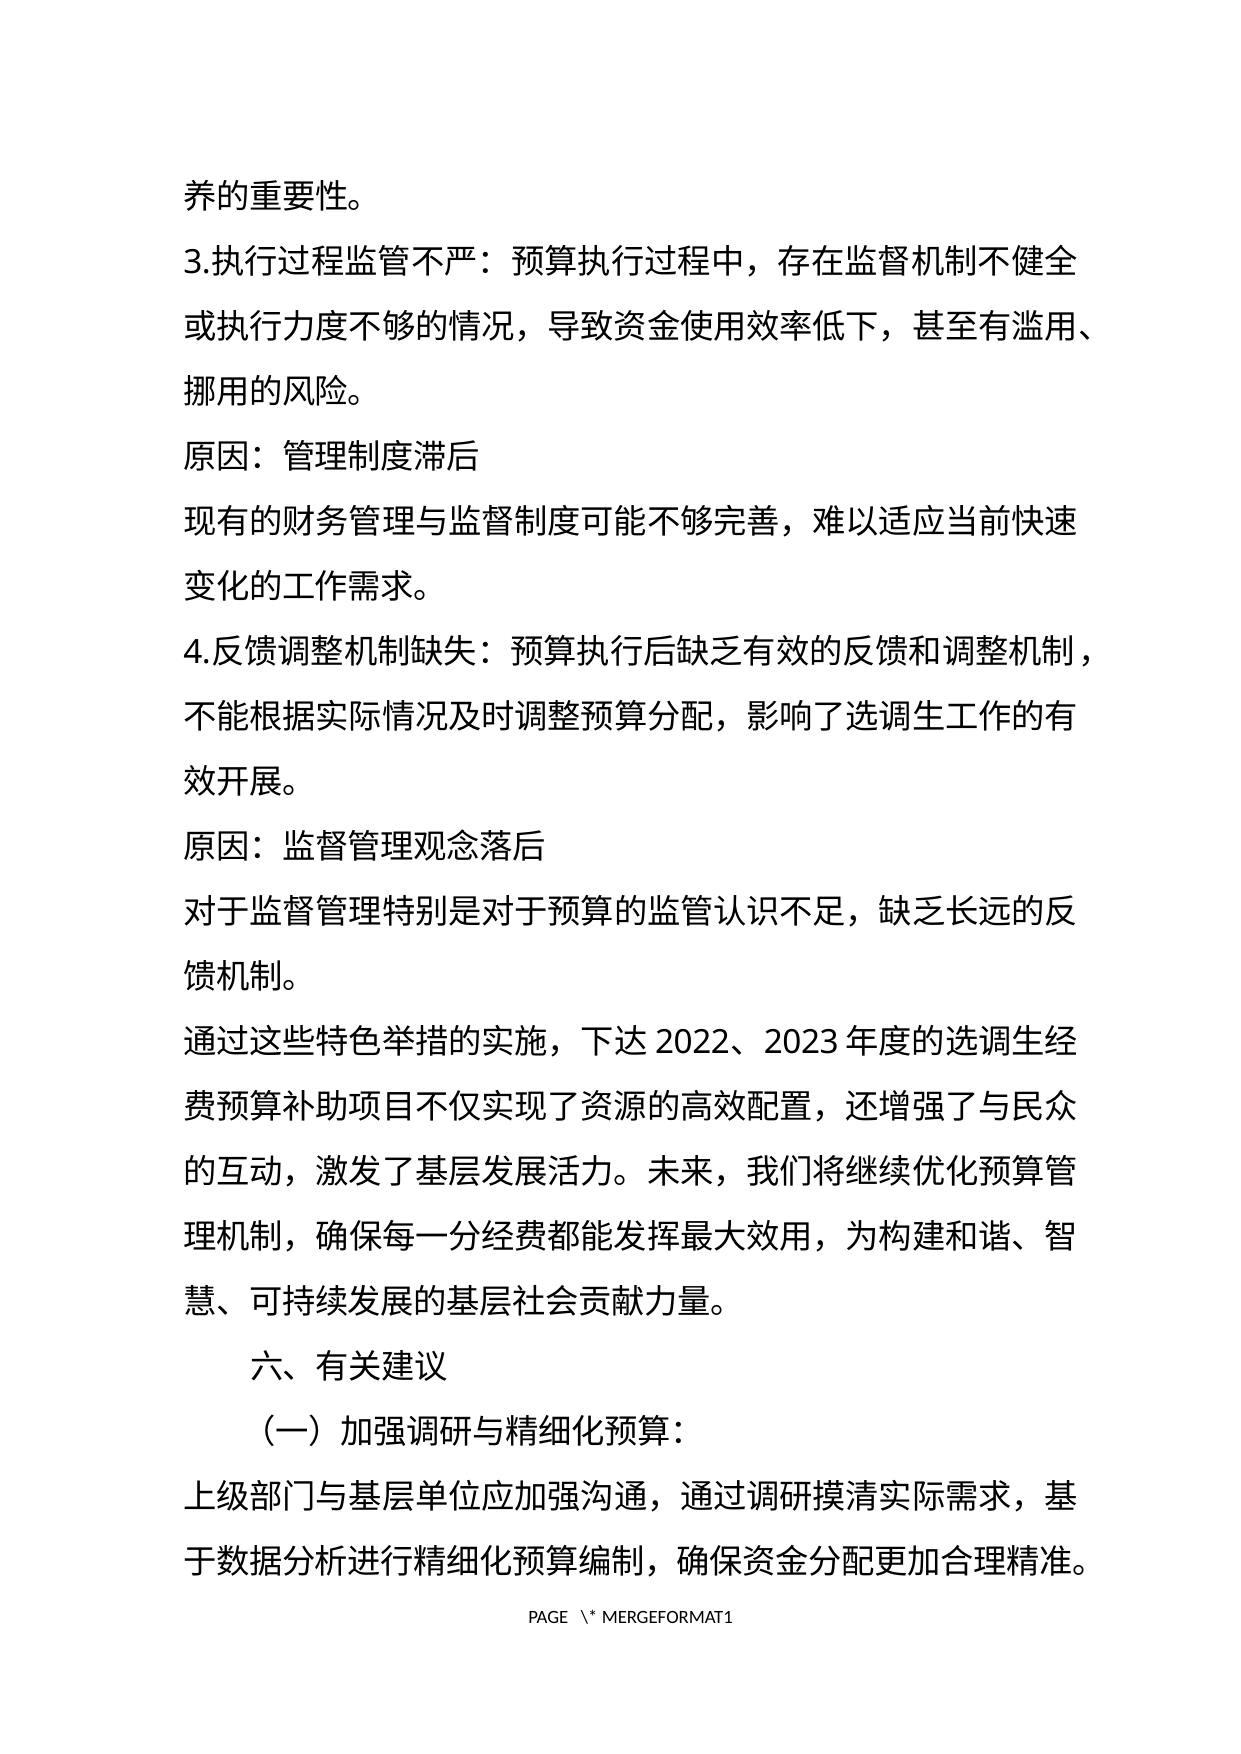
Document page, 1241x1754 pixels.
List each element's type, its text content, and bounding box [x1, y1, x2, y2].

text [183, 162, 1078, 1332]
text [183, 1397, 1078, 1592]
text 六、有关建议 [183, 1332, 1078, 1397]
